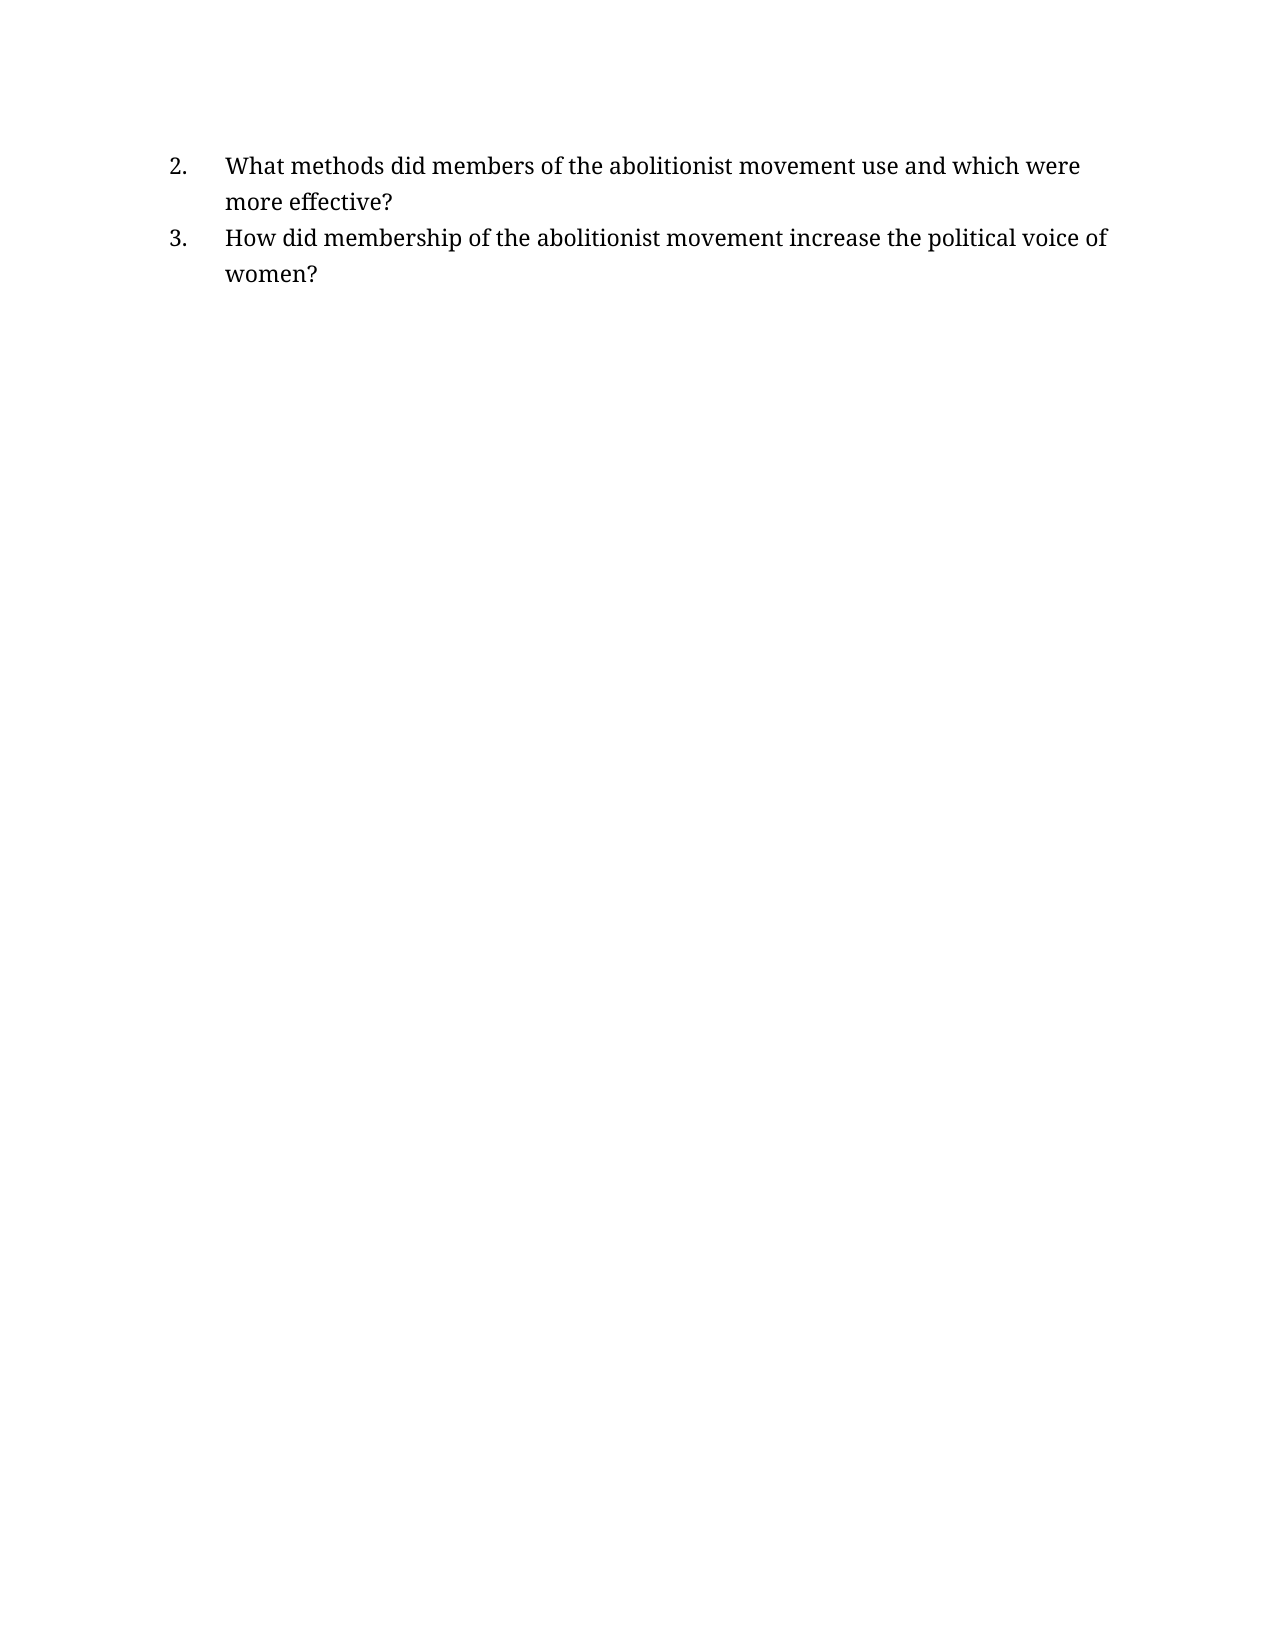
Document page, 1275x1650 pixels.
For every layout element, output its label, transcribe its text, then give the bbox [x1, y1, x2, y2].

list How did membership of the abolitionist movement increase the political voice of women? [187, 222, 1125, 289]
list What methods did members of the abolitionist movement use and which were more effective? [187, 150, 1125, 217]
